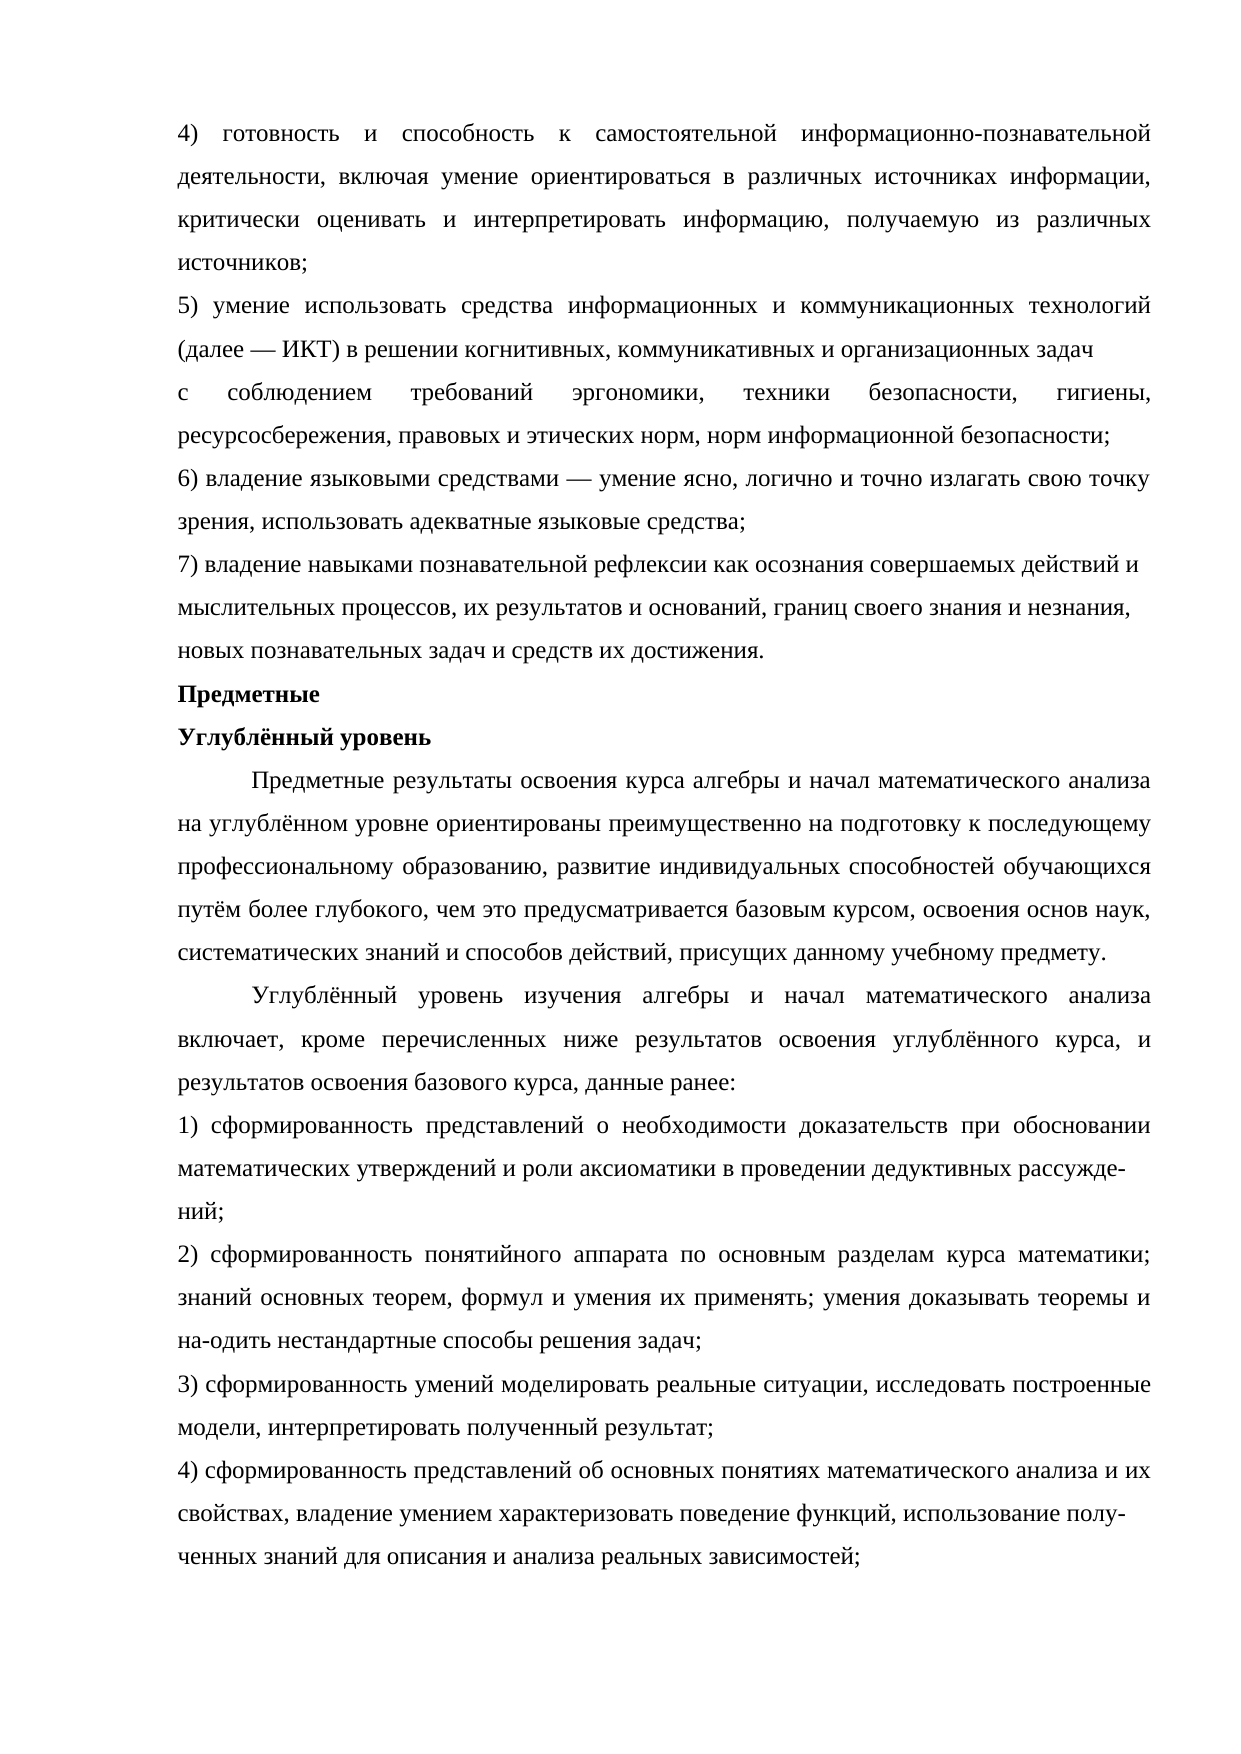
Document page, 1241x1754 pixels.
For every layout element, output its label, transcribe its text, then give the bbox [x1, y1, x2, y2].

text 2) сформированность понятийного аппарата по основным разделам курса математики; знаний основных теорем, формул и умения их применять; умения доказывать теоремы и на-одить нестандартные способы решения задач; [177, 1239, 1152, 1354]
text Предметные результаты освоения курса алгебры и начал математического анализа на углублённом уровне ориентированы преимущественно на подготовку к последующему профессиональному образованию, развитие индивидуальных способностей обучающихся путём более глубокого, чем это предусматривается базовым курсом, освоения основ наук, систематических знаний и способов действий, присущих данному учебному предмету. [177, 765, 1152, 966]
text ний; [177, 1196, 1152, 1225]
text 4) сформированность представлений об основных понятиях математического анализа и их свойствах, владение умением характеризовать поведение функций, использование полу- [177, 1455, 1152, 1527]
text 7) владение навыками познавательной рефлексии как осознания совершаемых действий и мыслительных процессов, их результатов и оснований, границ своего знания и незнания, новых познавательных задач и средств их достижения. [177, 549, 1152, 664]
text Углублённый уровень изучения алгебры и начал математического анализа включает, кроме перечисленных ниже результатов освоения углублённого курса, и результатов освоения базового курса, данные ранее: [177, 981, 1152, 1096]
text 6) владение языковыми средствами — умение ясно, логично и точно излагать свою точку зрения, использовать адекватные языковые средства; [177, 463, 1152, 535]
text с соблюдением требований эргономики, техники безопасности, гигиены, ресурсосбережения, правовых и этических норм, норм информационной безопасности; [177, 377, 1152, 449]
text Предметные [177, 679, 1152, 707]
text 4) готовность и способность к самостоятельной информационно-познавательной деятельности, включая умение ориентироваться в различных источниках информации, критически оценивать и интерпретировать информацию, получаемую из различных источников; [177, 118, 1152, 276]
text 3) сформированность умений моделировать реальные ситуации, исследовать построенные модели, интерпретировать полученный результат; [177, 1369, 1152, 1441]
text Углублённый уровень [177, 722, 1152, 751]
text 5) умение использовать средства информационных и коммуникационных технологий (далее — ИКТ) в решении когнитивных, коммуникативных и организационных задач [177, 291, 1152, 362]
text 1) сформированность представлений о необходимости доказательств при обосновании математических утверждений и роли аксиоматики в проведении дедуктивных рассужде- [177, 1110, 1152, 1182]
text ченных знаний для описания и анализа реальных зависимостей; [177, 1541, 1152, 1570]
